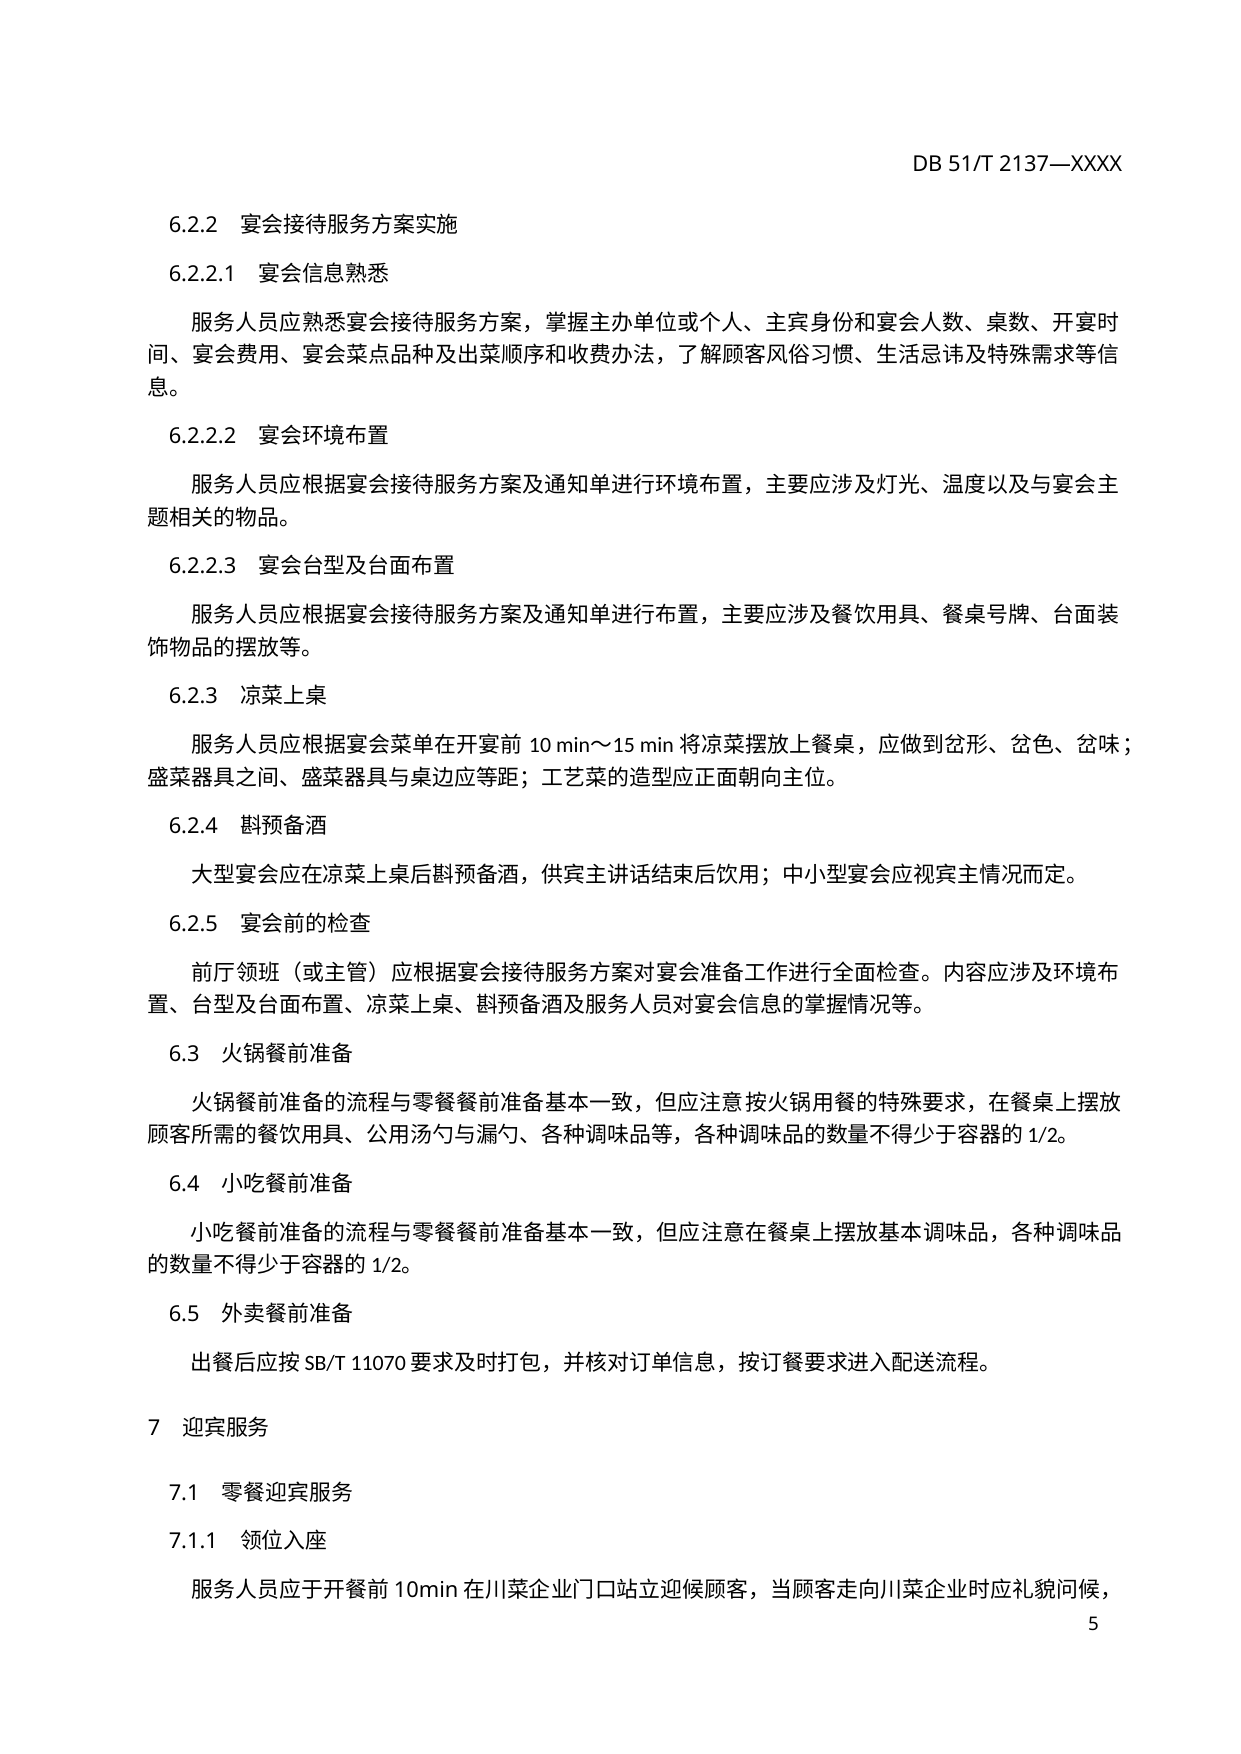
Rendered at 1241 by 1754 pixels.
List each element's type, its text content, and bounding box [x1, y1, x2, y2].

text 服务人员应根据宴会接待服务方案及通知单进行布置，主要应涉及餐饮用具、餐桌号牌、台面装饰物品的摆放等。 [148, 597, 1122, 662]
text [148, 1572, 1122, 1604]
text 火锅餐前准备的流程与零餐餐前准备基本一致，但应注意按火锅用餐的特殊要求，在餐桌上摆放顾客所需的餐饮用具、公用汤勺与漏勺、各种调味品等，各种调味品的数量不得少于容器的1/2。 [148, 1084, 1122, 1149]
text 零餐迎宾服务 [148, 1474, 1122, 1507]
text 服务人员应根据宴会菜单在开宴前 10 min～15 min 将凉菜摆放上餐桌，应做到岔形、岔色、岔味；盛菜器具之间、盛菜器具与桌边应等距；工艺菜的造型应正面朝向主位。 [148, 727, 1122, 792]
text 宴会信息熟悉 [148, 256, 1122, 288]
text 宴会前的检查 [148, 906, 1122, 938]
text 出餐后应按SB/T 11070要求及时打包，并核对订单信息，按订餐要求进入配送流程。 [148, 1344, 1122, 1377]
text 领位入座 [148, 1523, 1122, 1556]
text 外卖餐前准备 [148, 1296, 1122, 1328]
text 小吃餐前准备的流程与零餐餐前准备基本一致，但应注意在餐桌上摆放基本调味品，各种调味品的数量不得少于容器的1/2。 [148, 1214, 1122, 1279]
text 宴会接待服务方案实施 [148, 207, 1122, 239]
text 服务人员应熟悉宴会接待服务方案，掌握主办单位或个人、主宾身份和宴会人数、桌数、开宴时间、宴会费用、宴会菜点品种及出菜顺序和收费办法，了解顾客风俗习惯、生活忌讳及特殊需求等信息。 [148, 304, 1122, 402]
text 前厅领班（或主管）应根据宴会接待服务方案对宴会准备工作进行全面检查。内容应涉及环境布置、台型及台面布置、凉菜上桌、斟预备酒及服务人员对宴会信息的掌握情况等。 [148, 954, 1122, 1019]
text 宴会环境布置 [148, 418, 1122, 451]
text 宴会台型及台面布置 [148, 548, 1122, 581]
text 迎宾服务 [148, 1409, 1122, 1442]
text 火锅餐前准备 [148, 1036, 1122, 1068]
text 小吃餐前准备 [148, 1166, 1122, 1198]
text 凉菜上桌 [148, 678, 1122, 711]
text 斟预备酒 [148, 808, 1122, 841]
text 大型宴会应在凉菜上桌后斟预备酒，供宾主讲话结束后饮用；中小型宴会应视宾主情况而定。 [148, 857, 1122, 889]
text 服务人员应根据宴会接待服务方案及通知单进行环境布置，主要应涉及灯光、温度以及与宴会主题相关的物品。 [148, 467, 1122, 532]
